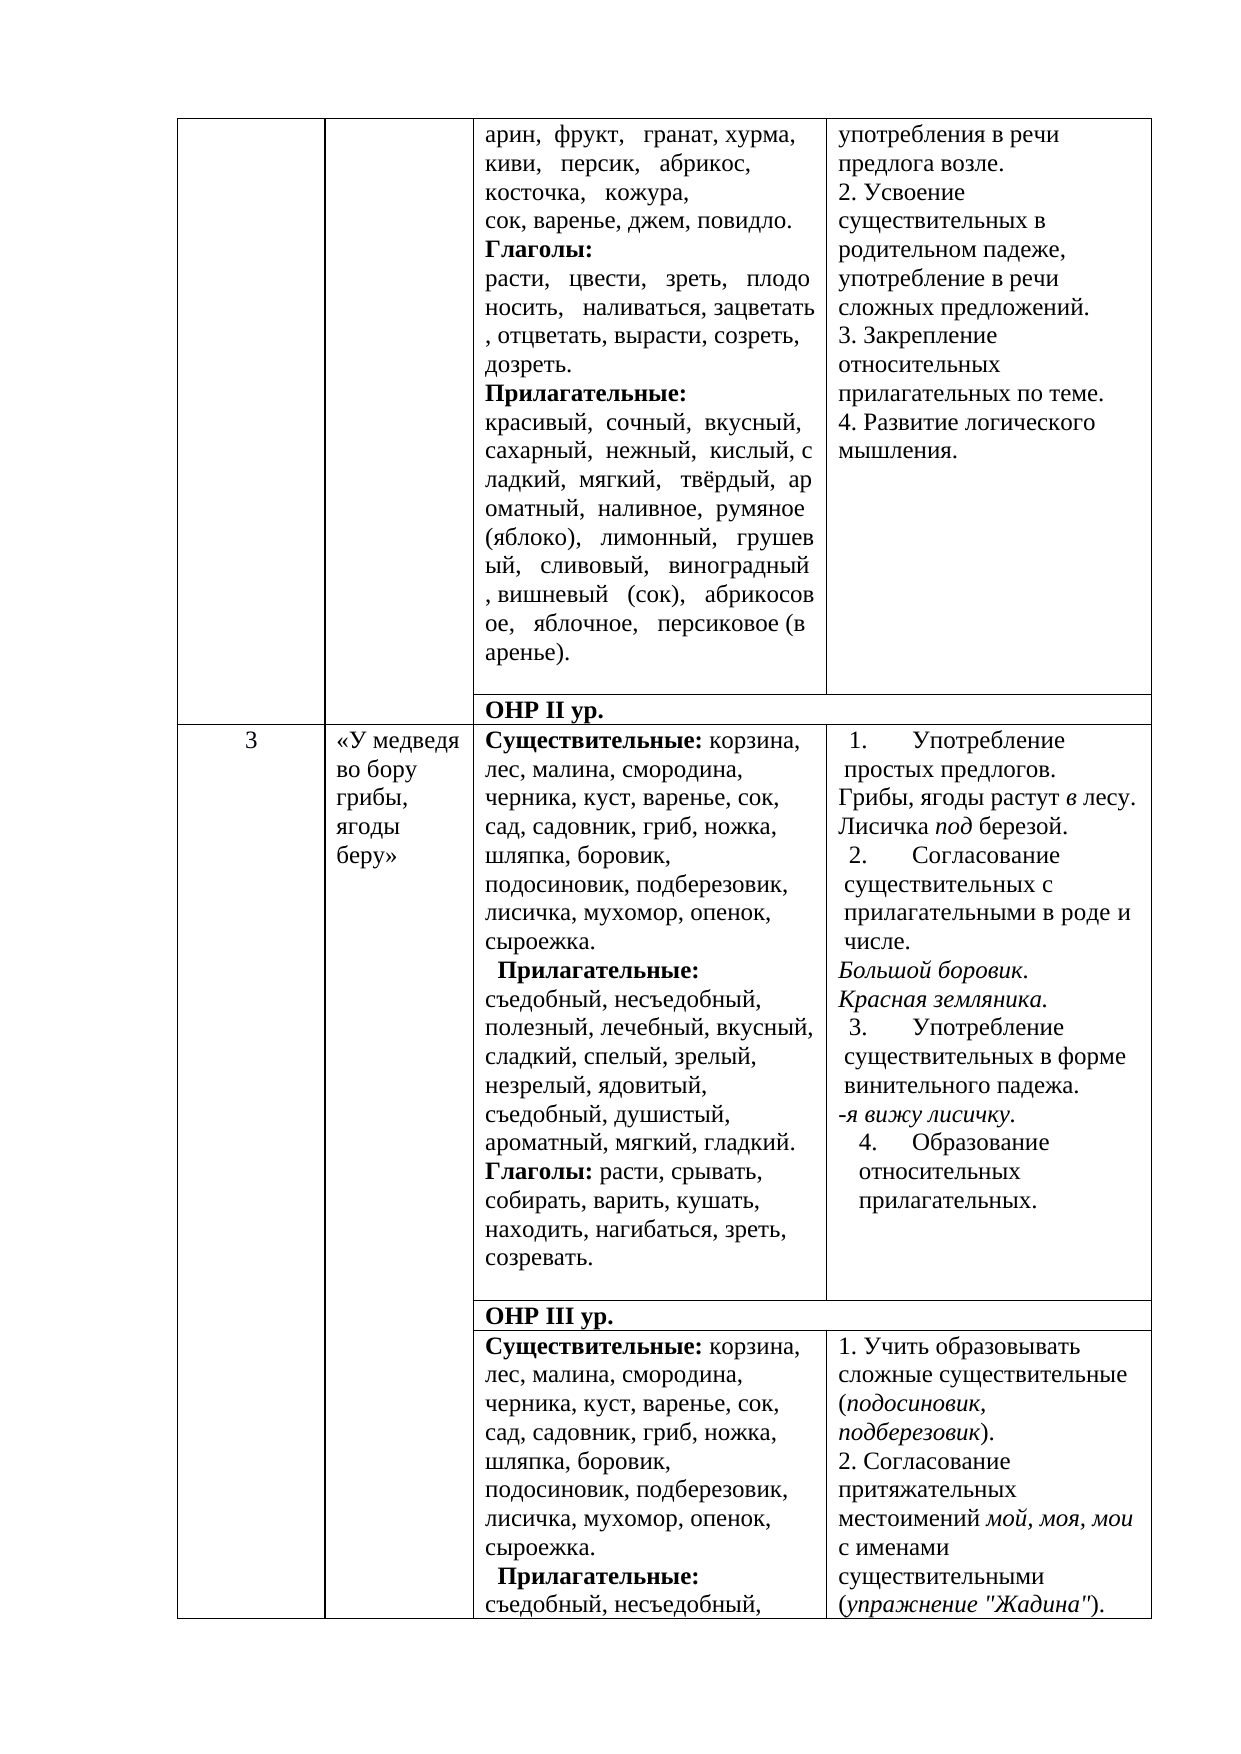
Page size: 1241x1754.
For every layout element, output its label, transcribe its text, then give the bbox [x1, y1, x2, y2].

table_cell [827, 119, 1151, 694]
table_cell 3 [178, 725, 324, 1618]
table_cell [474, 1331, 826, 1618]
table_cell ОНР III ур. [474, 1301, 1151, 1330]
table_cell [827, 1331, 1151, 1618]
table_cell Существительные: корзина, лес, малина, смородина, черника, куст, варенье, сок, сад, садовник, гриб, ножка, шляпка, боровик, подосиновик, подберезовик, лисичка, мухомор, опенок, сыроежка. Прилагательные: съедобный, несъедобный, полезный, лечебный, вкусный, сладкий, спелый, зрелый, незрелый, ядовитый, съедобный, душистый, ароматный, мягкий, гладкий. Глаголы: расти, срывать, собирать, варить, кушать, находить, нагибаться, зреть, созревать. [474, 725, 826, 1300]
table_cell ОНР II ур. [474, 695, 1151, 724]
table_cell Употребление простых предлогов. Грибы, ягоды растут в лесу. Лисичка под березой. Согласование существительных с прилагательными в роде и числе. Большой боровик. Красная земляника. Употребление существительных в форме винительного падежа. -я вижу лисичку. Образование относительных прилагательных. [827, 725, 1151, 1300]
table_cell «У медведя во бору грибы, ягоды беру» [326, 725, 473, 1618]
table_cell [474, 119, 826, 694]
